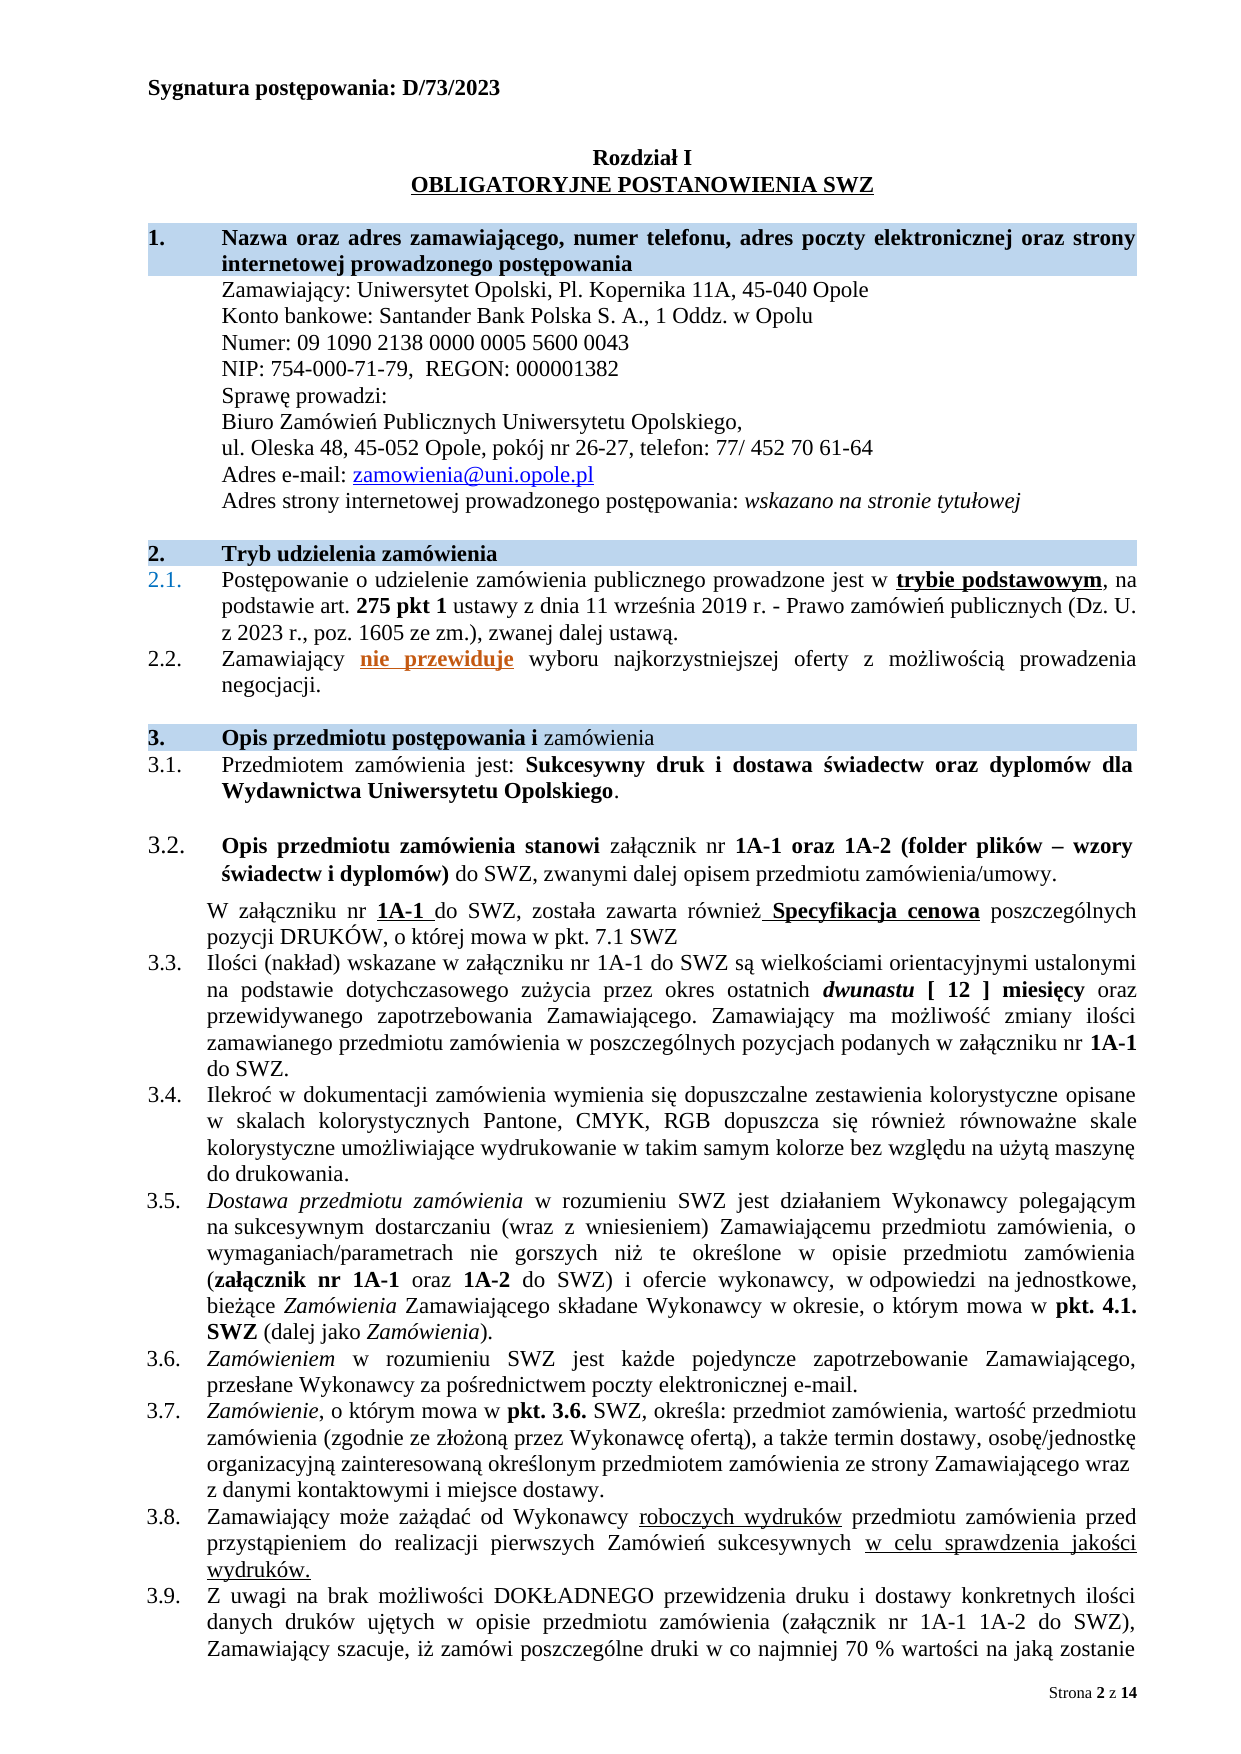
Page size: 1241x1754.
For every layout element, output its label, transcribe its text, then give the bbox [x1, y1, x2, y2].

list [146, 1582, 1137, 1661]
text Konto bankowe: Santander Bank Polska S. A., 1 Oddz. w Opolu Numer: 09 1090 2138 0000 0005 5600 0043 NIP: 754-000-71-79, REGON: 000001382 Sprawę prowadzi: [221, 303, 1137, 408]
text W załączniku nr 1A-1 do SWZ, została zawarta również Specyfikacja cenowa poszczególnych pozycji DRUKÓW, o której mowa w pkt. 7.1 SWZ [207, 897, 1137, 949]
list Ilekroć w dokumentacji zamówienia wymienia się dopuszczalne zestawienia kolorystyczne opisane w skalach kolorystycznych Pantone, CMYK, RGB dopuszcza się również równoważne skale kolorystyczne umożliwiające wydrukowanie w takim samym kolorze bez względu na użytą maszynę do drukowania. [148, 1081, 1137, 1187]
list Zamówienie, o którym mowa w pkt. 3.6. SWZ, określa: przedmiot zamówienia, wartość przedmiotu zamówienia (zgodnie ze złożoną przez Wykonawcę ofertą), a także termin dostawy, osobę/jednostkę organizacyjną zainteresowaną określonym przedmiotem zamówienia ze strony Zamawiającego wraz z danymi kontaktowymi i miejsce dostawy. [146, 1397, 1137, 1503]
list Nazwa oraz adres zamawiającego, numer telefonu, adres poczty elektronicznej oraz strony internetowej prowadzonego postępowania [148, 223, 1137, 276]
list Tryb udzielenia zamówienia [148, 540, 1137, 566]
text Rozdział I [148, 144, 1137, 171]
text ul. Oleska 48, 45-052 Opole, pokój nr 26-27, telefon: 77/ 452 70 61-64 [221, 434, 1137, 461]
list Dostawa przedmiotu zamówienia w rozumieniu SWZ jest działaniem Wykonawcy polegającym na sukcesywnym dostarczaniu (wraz z wniesieniem) Zamawiającemu przedmiotu zamówienia, o wymaganiach/parametrach nie gorszych niż te określone w opisie przedmiotu zamówienia (załącznik nr 1A-1 oraz 1A-2 do SWZ) i ofercie wykonawcy, w odpowiedzi na jednostkowe, bieżące Zamówienia Zamawiającego składane Wykonawcy w okresie, o którym mowa w pkt. 4.1. SWZ (dalej jako Zamówienia). [146, 1187, 1137, 1345]
list Postępowanie o udzielenie zamówienia publicznego prowadzone jest w trybie podstawowym, na podstawie art. 275 pkt 1 ustawy z dnia 11 września 2019 r. - Prawo zamówień publicznych (Dz. U. z 2023 r., poz. 1605 ze zm.), zwanej dalej ustawą. [148, 566, 1137, 645]
list Ilości (nakład) wskazane w załączniku nr 1A-1 do SWZ są wielkościami orientacyjnymi ustalonymi na podstawie dotychczasowego zużycia przez okres ostatnich dwunastu [ 12 ] miesięcy oraz przewidywanego zapotrzebowania Zamawiającego. Zamawiający ma możliwość zmiany ilości zamawianego przedmiotu zamówienia w poszczególnych pozycjach podanych w załączniku nr 1A-1 do SWZ. [148, 949, 1137, 1081]
list Zamówieniem w rozumieniu SWZ jest każde pojedyncze zapotrzebowanie Zamawiającego, przesłane Wykonawcy za pośrednictwem poczty elektronicznej e-mail. [146, 1345, 1137, 1397]
list Opis przedmiotu postępowania i zamówienia [148, 724, 1137, 751]
list Zamawiający może zażądać od Wykonawcy roboczych wydruków przedmiotu zamówienia przed przystąpieniem do realizacji pierwszych Zamówień sukcesywnych w celu sprawdzenia jakości wydruków. [146, 1503, 1137, 1582]
text Zamawiający: Uniwersytet Opolski, Pl. Kopernika 11A, 45-040 Opole [221, 276, 1137, 303]
list Przedmiotem zamówienia jest: Sukcesywny druk i dostawa świadectw oraz dyplomów dla Wydawnictwa Uniwersytetu Opolskiego. [148, 751, 1133, 803]
list Opis przedmiotu zamówienia stanowi załącznik nr 1A-1 oraz 1A-2 (folder plików – wzory świadectw i dyplomów) do SWZ, zwanymi dalej opisem przedmiotu zamówienia/umowy. [148, 830, 1133, 887]
text Biuro Zamówień Publicznych Uniwersytetu Opolskiego, [221, 408, 1137, 434]
text OBLIGATORYJNE POSTANOWIENIA SWZ [148, 171, 1137, 197]
text Adres e-mail: zamowienia@uni.opole.pl Adres strony internetowej prowadzonego postępowania: wskazano na stronie tytułowej [221, 461, 1137, 513]
list Zamawiający nie przewiduje wyboru najkorzystniejszej oferty z możliwością prowadzenia negocjacji. [148, 645, 1137, 698]
